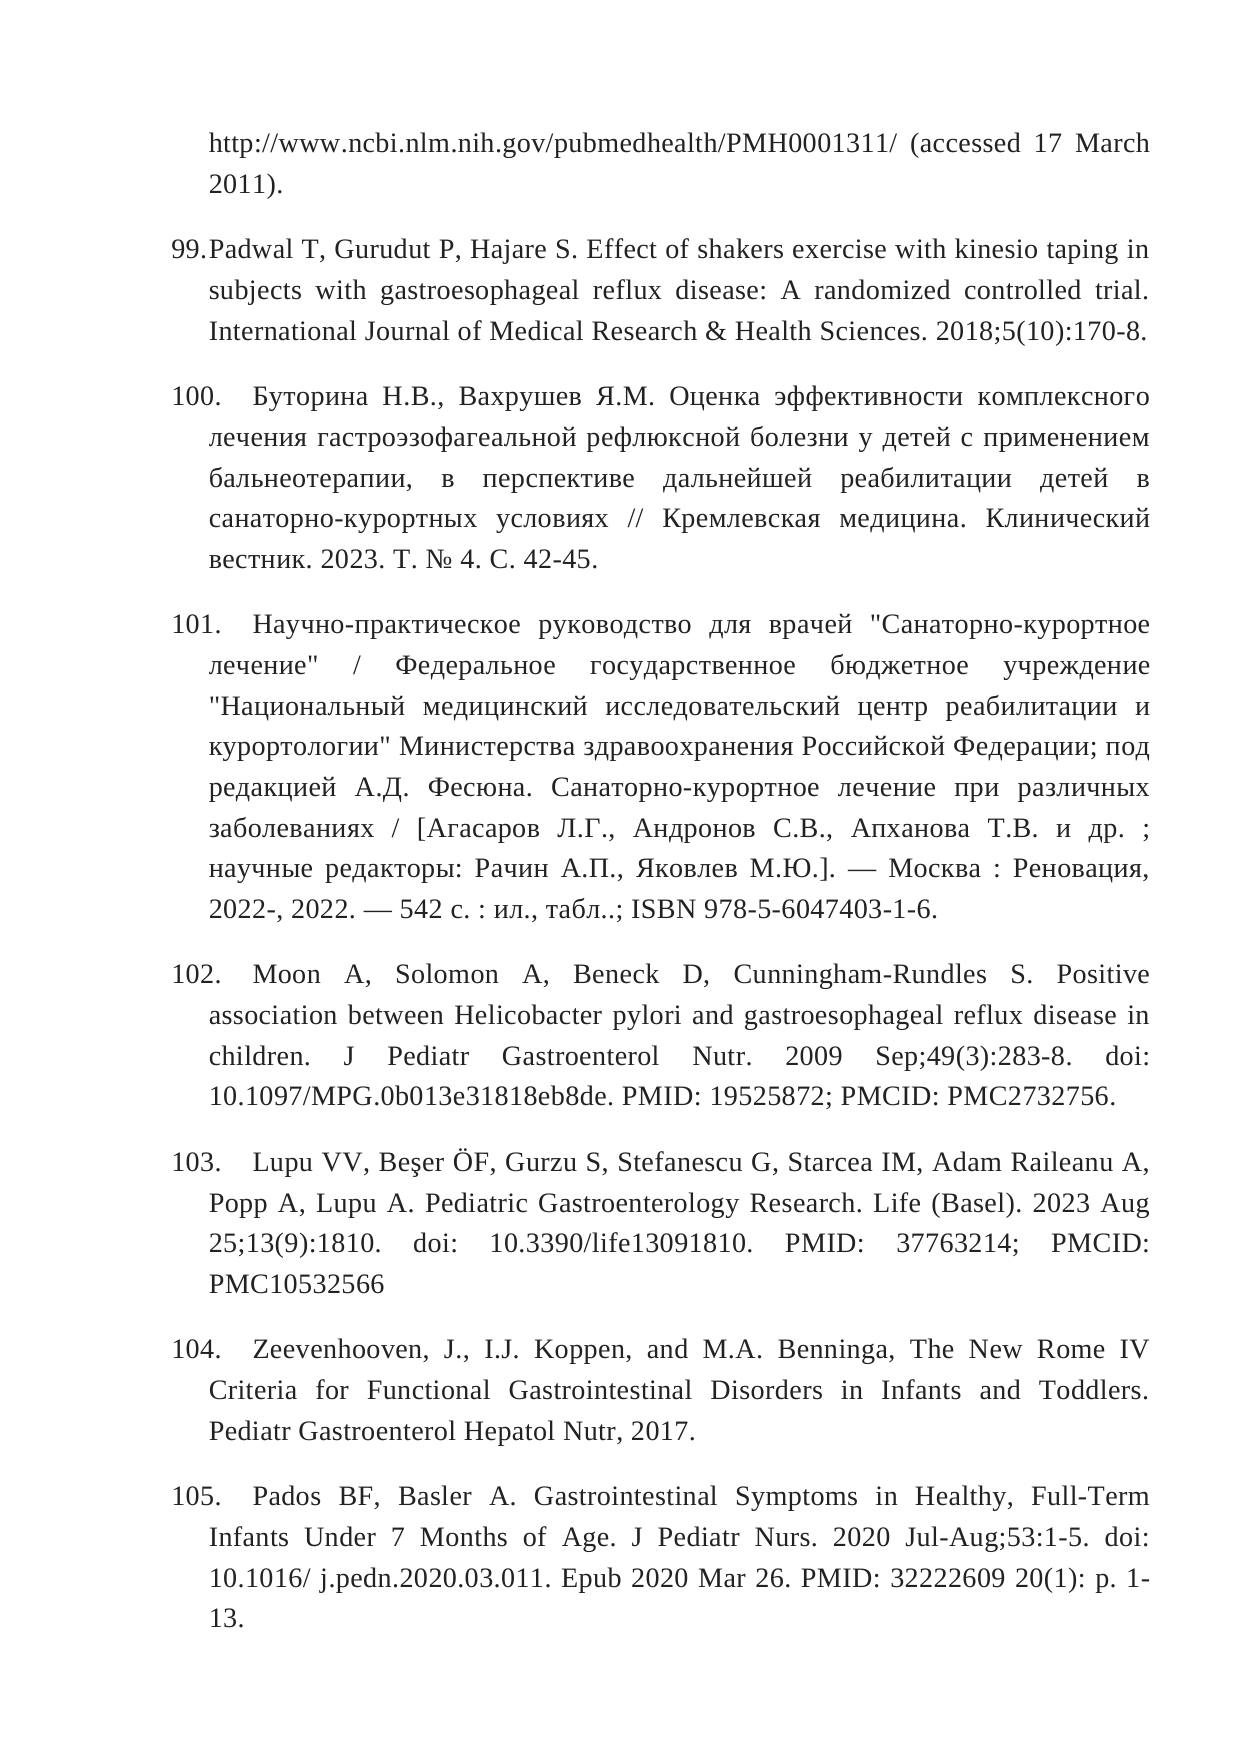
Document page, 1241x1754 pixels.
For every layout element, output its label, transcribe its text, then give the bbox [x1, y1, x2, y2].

list Pados BF, Basler A. Gastrointestinal Symptoms in Healthy, Full-Term Infants Under 7 Months of Age. J Pediatr Nurs. 2020 Jul-Aug;53:1-5. doi: 10.1016/ j.pedn.2020.03.011. Epub 2020 Mar 26. PMID: 32222609 20(1): p. 1-13. [171, 1471, 1152, 1634]
list Moon A, Solomon A, Beneck D, Cunningham-Rundles S. Positive association between Helicobacter pylori and gastroesophageal reflux disease in children. J Pediatr Gastroenterol Nutr. 2009 Sep;49(3):283-8. doi: 10.1097/MPG.0b013e31818eb8de. PMID: 19525872; PMCID: PMC2732756. [171, 949, 1152, 1112]
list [171, 118, 1152, 199]
list Lupu VV, Beşer ÖF, Gurzu S, Stefanescu G, Starcea IM, Adam Raileanu A, Popp A, Lupu A. Pediatric Gastroenterology Research. Life (Basel). 2023 Aug 25;13(9):1810. doi: 10.3390/life13091810. PMID: 37763214; PMCID: PMC10532566 [171, 1137, 1152, 1299]
list Буторина Н.В., Вахрушев Я.М. Оценка эффективности комплексного лечения гастроэзофагеальной рефлюксной болезни у детей с применением бальнеотерапии, в перспективе дальнейшей реабилитации детей в санаторно-курортных условиях // Кремлевская медицина. Клинический вестник. 2023. Т. № 4. С. 42-45. [171, 371, 1152, 574]
list Zeevenhooven, J., I.J. Koppen, and M.A. Benninga, The New Rome IV Criteria for Functional Gastrointestinal Disorders in Infants and Toddlers. Pediatr Gastroenterol Hepatol Nutr, 2017. [171, 1324, 1152, 1446]
list Padwal T, Gurudut P, Hajare S. Effect of shakers exercise with kinesio taping in subjects with gastroesophageal reflux disease: A randomized controlled trial. International Journal of Medical Research & Health Sciences. 2018;5(10):170-8. [171, 224, 1152, 346]
list Научно-практическое руководство для врачей "Санаторно-курортное лечение" / Федеральное государственное бюджетное учреждение "Национальный медицинский исследовательский центр реабилитации и курортологии" Министерства здравоохранения Российской Федерации; под редакцией А.Д. Фесюна. Санаторно-курортное лечение при различных заболеваниях / [Агасаров Л.Г., Андронов С.В., Апханова Т.В. и др. ; научные редакторы: Рачин А.П., Яковлев М.Ю.]. — Москва : Реновация, 2022-, 2022. — 542 с. : ил., табл..; ISBN 978-5-6047403-1-6. [171, 599, 1152, 924]
